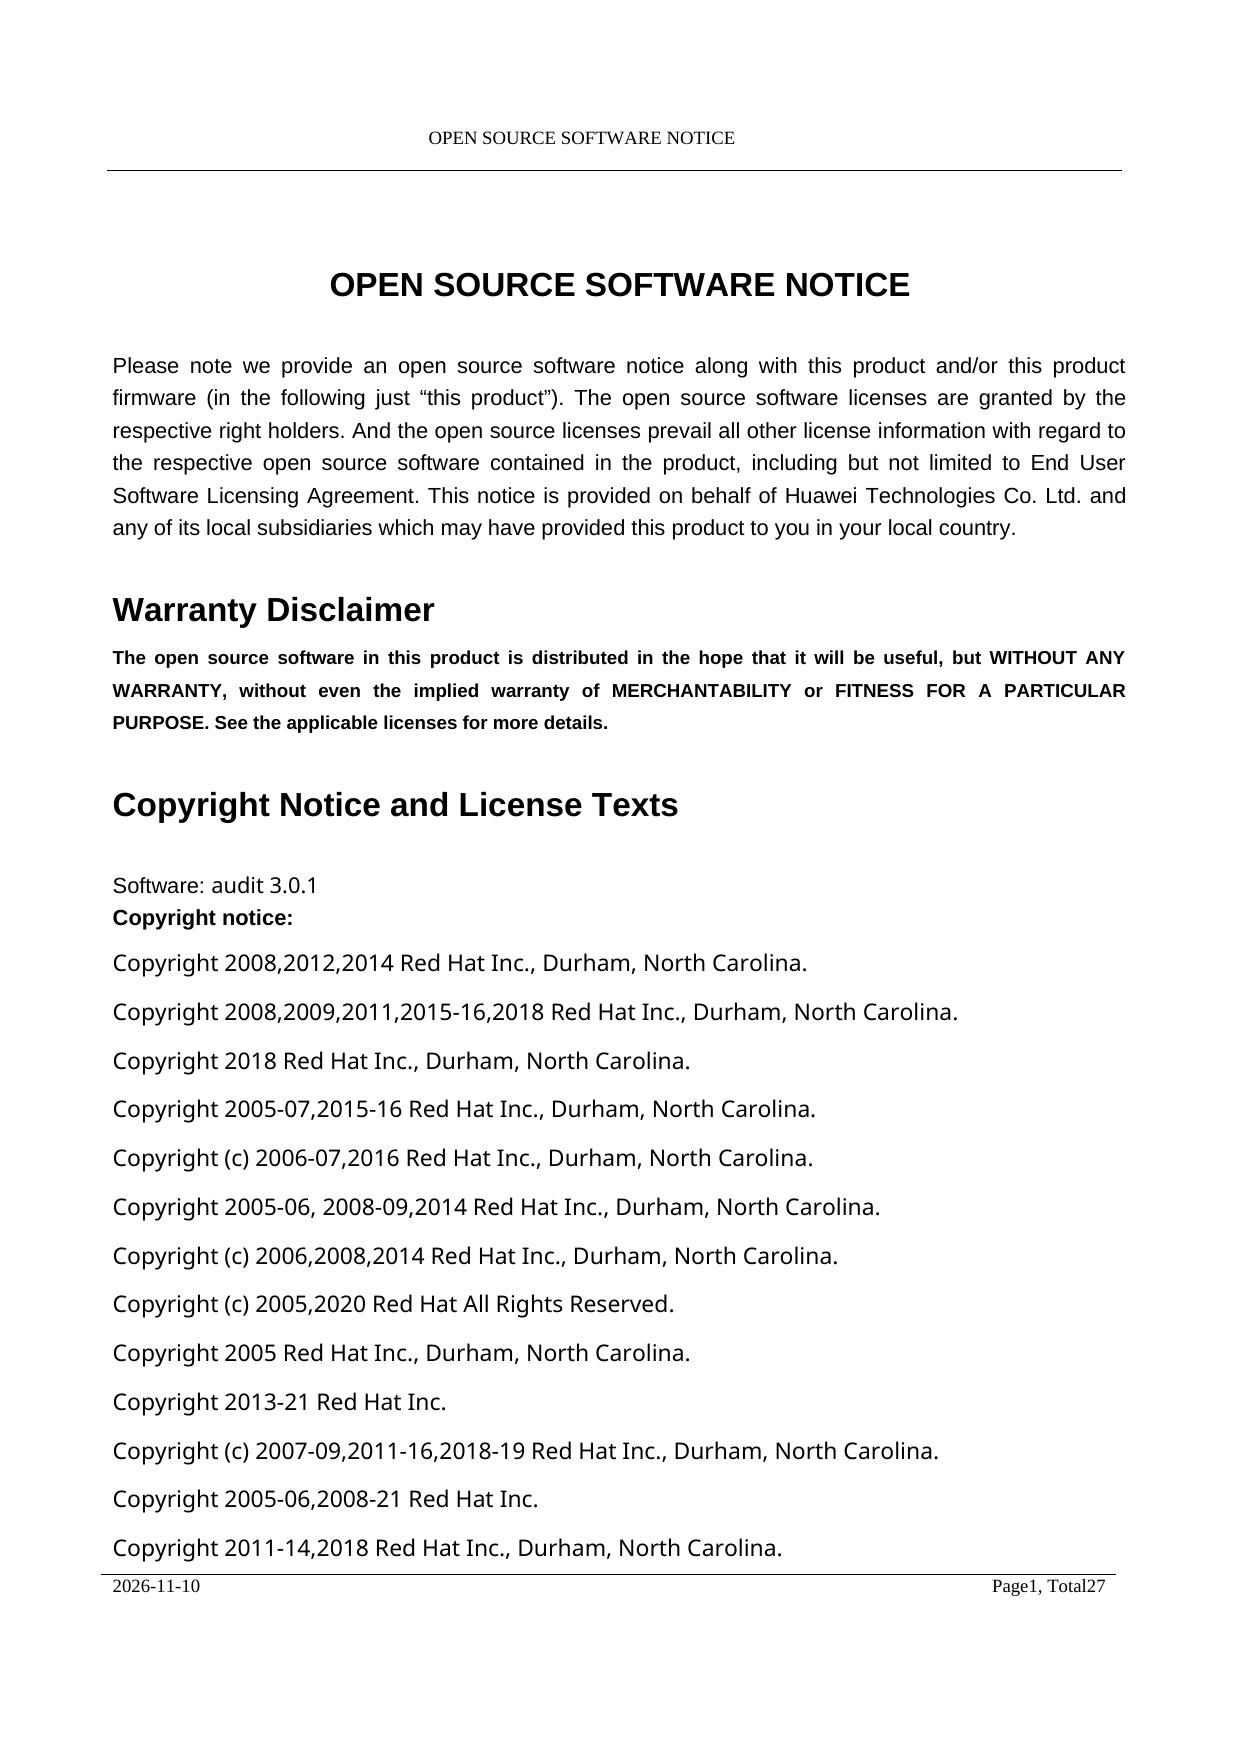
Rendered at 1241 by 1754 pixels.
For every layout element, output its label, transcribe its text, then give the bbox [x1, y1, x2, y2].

text Copyright notice: [112, 901, 1128, 934]
text The open source software in this product is distributed in the hope that it will be useful, but WITHOUT ANY WARRANTY, without even the implied warranty of MERCHANTABILITY or FITNESS FOR A PARTICULAR PURPOSE. See the applicable licenses for more details. [112, 641, 1128, 739]
text OPEN SOURCE SOFTWARE NOTICE [112, 251, 1128, 316]
text Warranty Disclaimer [112, 576, 1128, 641]
text Software: audit 3.0.1 [112, 869, 1128, 901]
text Copyright Notice and License Texts [112, 771, 1128, 836]
text Please note we provide an open source software notice along with this product and/or this product firmware (in the following just “this product”). The open source software licenses are granted by the respective right holders. And the open source licenses prevail all other license information with regard to the respective open source software contained in the product, including but not limited to End User Software Licensing Agreement. This notice is provided on behalf of Huawei Technologies Co. Ltd. and any of its local subsidiaries which may have provided this product to you in your local country. [112, 349, 1128, 544]
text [112, 947, 1128, 1564]
